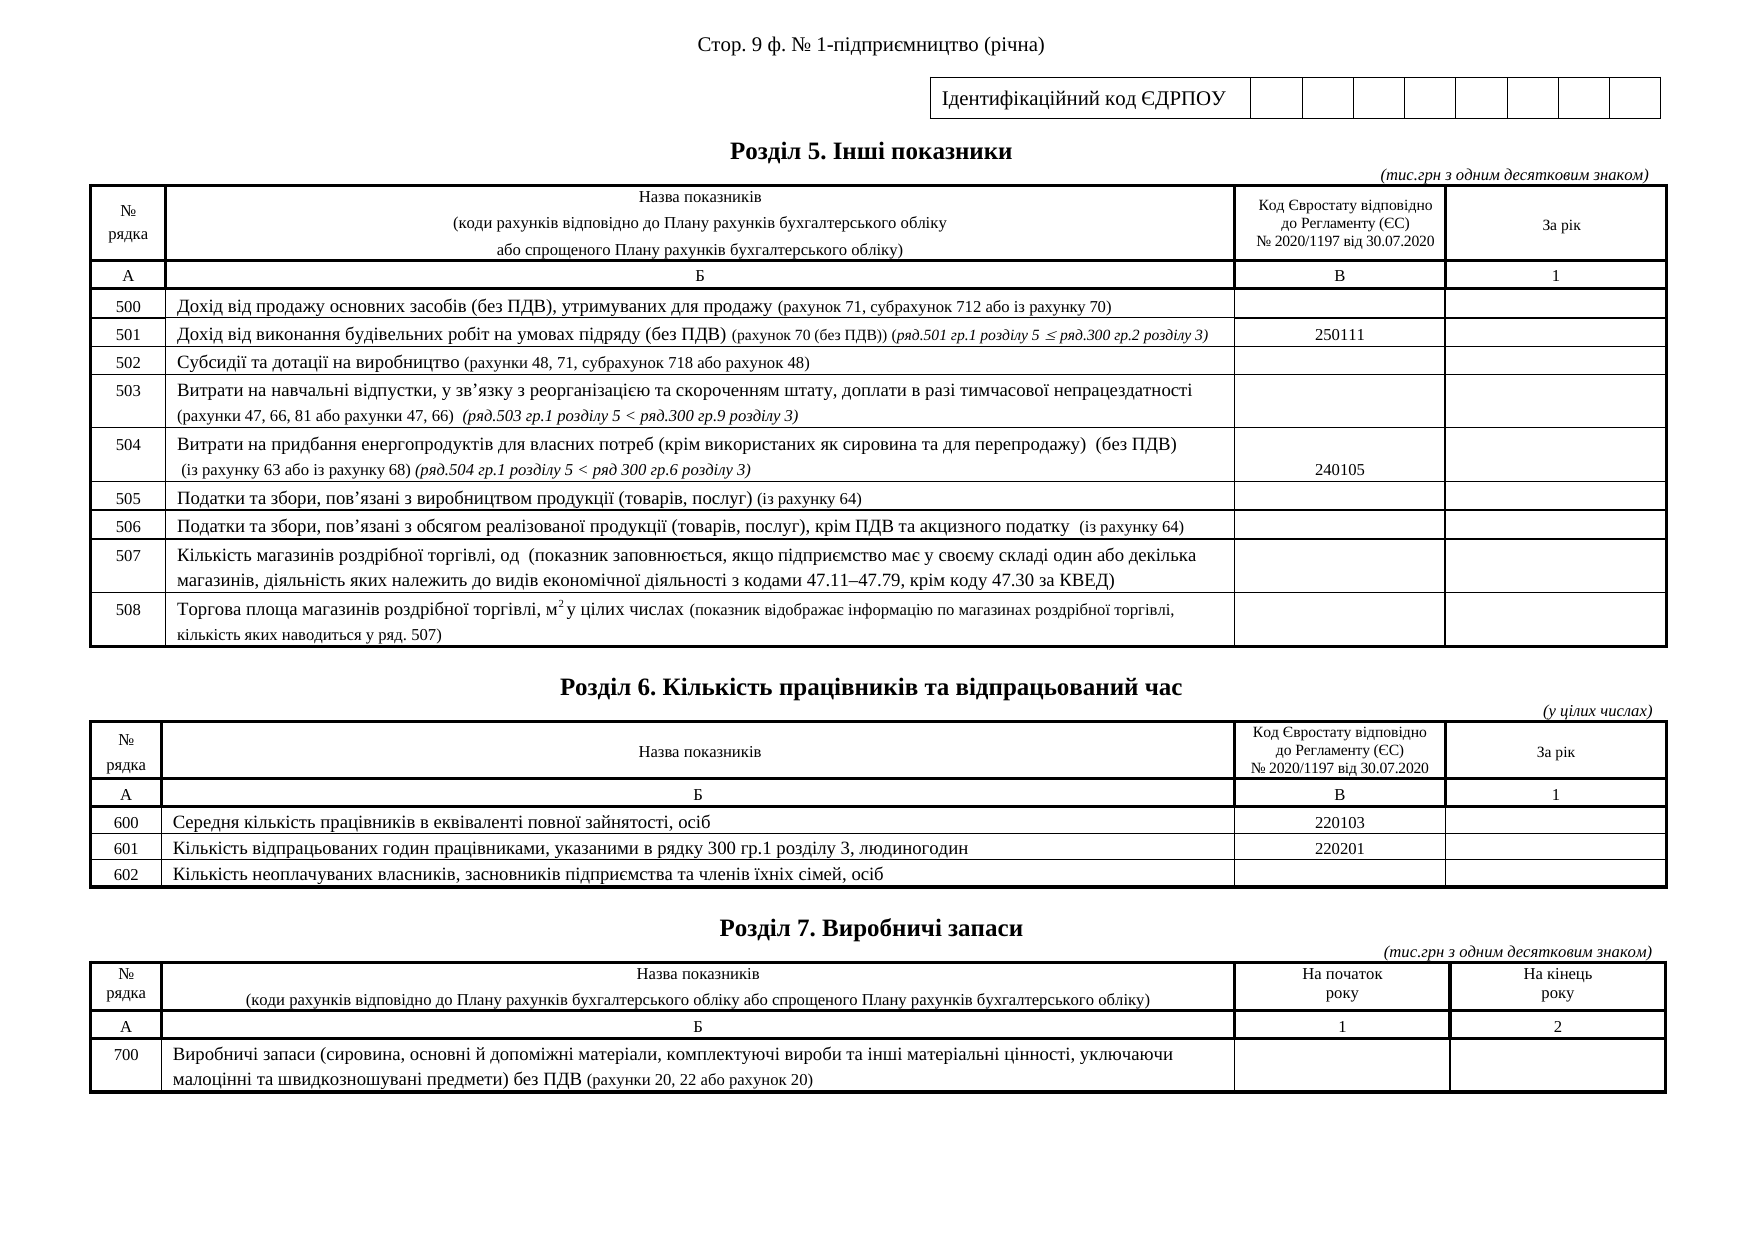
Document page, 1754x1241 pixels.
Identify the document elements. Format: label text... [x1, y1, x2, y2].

table_cell 250111 [1235, 319, 1444, 346]
table_header На початок року [1236, 964, 1448, 1009]
table_cell 220103 [1235, 808, 1445, 833]
table_cell 240105 [1235, 428, 1444, 481]
table_cell Витрати на придбання енергопродуктів для власних потреб (крім використаних як сировина та для перепродажу) (без ПДВ) (із рахунку 63 або із рахунку 68) (ряд.504 гр.1 розділу 5 < ряд 300 гр.6 розділу 3) [166, 428, 1234, 481]
table_cell Дохід від виконання будівельних робіт на умовах підряду (без ПДВ) (рахунок 70 (без ПДВ)) (ряд.501 гр.1 розділу 5 ряд.300 гр.2 розділу 3) [166, 318, 1234, 346]
table_cell Податки та збори, пов’язані з виробництвом продукції (товарів, послуг) (із рахунку 64) [166, 482, 1234, 509]
table_header [1405, 78, 1455, 118]
table_header За рік [1447, 723, 1665, 777]
table_header Назва показників (коди рахунків відповідно до Плану рахунків бухгалтерського обліку або спрощеного Плану рахунків бухгалтерського обліку) [163, 964, 1233, 1009]
table_header Назва показників (коди рахунків відповідно до Плану рахунків бухгалтерського обліку або спрощеного Плану рахунків бухгалтерського обліку) [167, 187, 1233, 259]
table_cell [1235, 540, 1444, 591]
table_cell Кількість відпрацьованих годин працівниками, указаними в рядку 300 гр.1 розділу 3, людиногодин [162, 834, 1234, 859]
table_cell Б [167, 262, 1233, 287]
table_cell Витрати на навчальні відпустки, у зв’язку з реорганізацією та скороченням штату, доплати в разі тимчасової непрацездатності (рахунки 47, 66, 81 або рахунки 47, 66) (ряд.503 гр.1 розділу 5 < ряд.300 гр.9 розділу 3) [166, 375, 1234, 427]
table_header Ідентифікаційний код ЄДРПОУ [931, 78, 1250, 118]
table_cell 600 [92, 808, 161, 833]
table_header Назва показників [163, 723, 1233, 777]
table_cell [1446, 428, 1665, 481]
table_cell 500 [92, 290, 165, 317]
table_cell 507 [92, 540, 165, 591]
table_cell 1 [1447, 262, 1665, 287]
table_cell [1235, 482, 1444, 509]
table_cell [1235, 1040, 1449, 1090]
table_cell 602 [92, 860, 161, 885]
table_cell Субсидії та дотації на виробництво (рахунки 48, 71, субрахунок 718 або рахунок 48) [166, 347, 1234, 374]
table_cell 503 [92, 375, 165, 427]
table_header [1354, 78, 1404, 118]
table_cell Б [163, 780, 1233, 805]
table_header № рядка [92, 723, 160, 777]
table_cell [1446, 319, 1665, 346]
text (тис.грн з одним десятковим знаком) [59, 941, 1654, 961]
table_cell А [92, 262, 164, 287]
table_cell [1235, 860, 1445, 885]
table_cell Податки та збори, пов’язані з обсягом реалізованої продукції (товарів, послуг), крім ПДВ та акцизного податку (із рахунку 64) [166, 511, 1234, 538]
table_cell 502 [92, 347, 165, 374]
table_cell Б [163, 1012, 1233, 1037]
table_cell 508 [92, 593, 165, 645]
table_cell [1446, 593, 1665, 645]
table_cell А [92, 780, 160, 805]
table_cell [1235, 290, 1444, 317]
table_cell [1235, 375, 1444, 427]
table_header За рік [1447, 187, 1665, 259]
table_header На кінець року [1452, 964, 1664, 1009]
table_cell Кількість магазинів роздрібної торгівлі, од (показник заповнюється, якщо підприємство має у своєму складі один або декілька магазинів, діяльність яких належить до видів економічної діяльності з кодами 47.11–47.79, крім коду 47.30 за КВЕД) [166, 540, 1234, 591]
table_header № рядка [92, 187, 164, 259]
table_cell 1 [1236, 1012, 1448, 1037]
table_cell [1446, 347, 1665, 374]
table_cell 504 [92, 428, 165, 481]
table_cell 220201 [1235, 834, 1445, 859]
table_cell Дохід від продажу основних засобів (без ПДВ), утримуваних для продажу (рахунок 71, субрахунок 712 або із рахунку 70) [166, 290, 1234, 317]
table_cell [1235, 347, 1444, 374]
table_cell 601 [92, 834, 161, 859]
table_cell [1446, 482, 1665, 509]
table_header [1610, 78, 1660, 118]
table_cell [1446, 375, 1665, 427]
table_cell [1446, 808, 1665, 833]
table_cell Торгова площа магазинів роздрібної торгівлі, м2 у цілих числах (показник відображає інформацію по магазинах роздрібної торгівлі, кількість яких наводиться у ряд. 507) [166, 593, 1234, 645]
table_cell В [1236, 780, 1444, 805]
table_cell 501 [92, 319, 165, 346]
table_header [1456, 78, 1507, 118]
table_cell Виробничі запаси (сировина, основні й допоміжні матеріали, комплектуючі вироби та інші матеріальні цінності, уключаючи малоцінні та швидкозношувані предмети) без ПДВ (рахунки 20, 22 або рахунок 20) [162, 1040, 1234, 1090]
table_header [1303, 78, 1353, 118]
table_cell В [1236, 262, 1444, 287]
table_cell А [92, 1012, 160, 1037]
table_cell [1446, 511, 1665, 538]
table_header Код Євростату відповідно до Регламенту (ЄС) № 2020/1197 від 30.07.2020 [1236, 187, 1444, 259]
table_cell [1446, 860, 1665, 885]
table_header Код Євростату відповідно до Регламенту (ЄС) № 2020/1197 від 30.07.2020 [1236, 723, 1444, 777]
table_cell [1451, 1040, 1664, 1090]
table_cell Середня кількість працівників в еквіваленті повної зайнятості, осіб [162, 808, 1234, 833]
table_cell 1 [1447, 780, 1665, 805]
table_header [1508, 78, 1558, 118]
table_cell [1446, 290, 1665, 317]
table_cell [1235, 593, 1444, 645]
text (тис.грн з одним десятковим знаком) [56, 164, 1654, 184]
table_header [1251, 78, 1302, 118]
table_cell [1446, 834, 1665, 859]
text Розділ 5. Інші показники [59, 136, 1683, 164]
table_cell 700 [92, 1040, 161, 1090]
table_cell 2 [1452, 1012, 1664, 1037]
table_cell [1235, 511, 1444, 538]
table_cell Кількість неоплачуваних власників, засновників підприємства та членів їхніх сімей, осіб [162, 860, 1234, 885]
text (у цілих числах) [59, 701, 1654, 720]
text Розділ 6. Кількість працівників та відпрацьований час [59, 672, 1683, 701]
table_cell [1446, 540, 1665, 591]
table_cell 505 [92, 482, 165, 509]
table_cell 506 [92, 511, 165, 538]
table_header № рядка [92, 964, 160, 1009]
text Розділ 7. Виробничі запаси [59, 913, 1683, 941]
table_header [1559, 78, 1609, 118]
